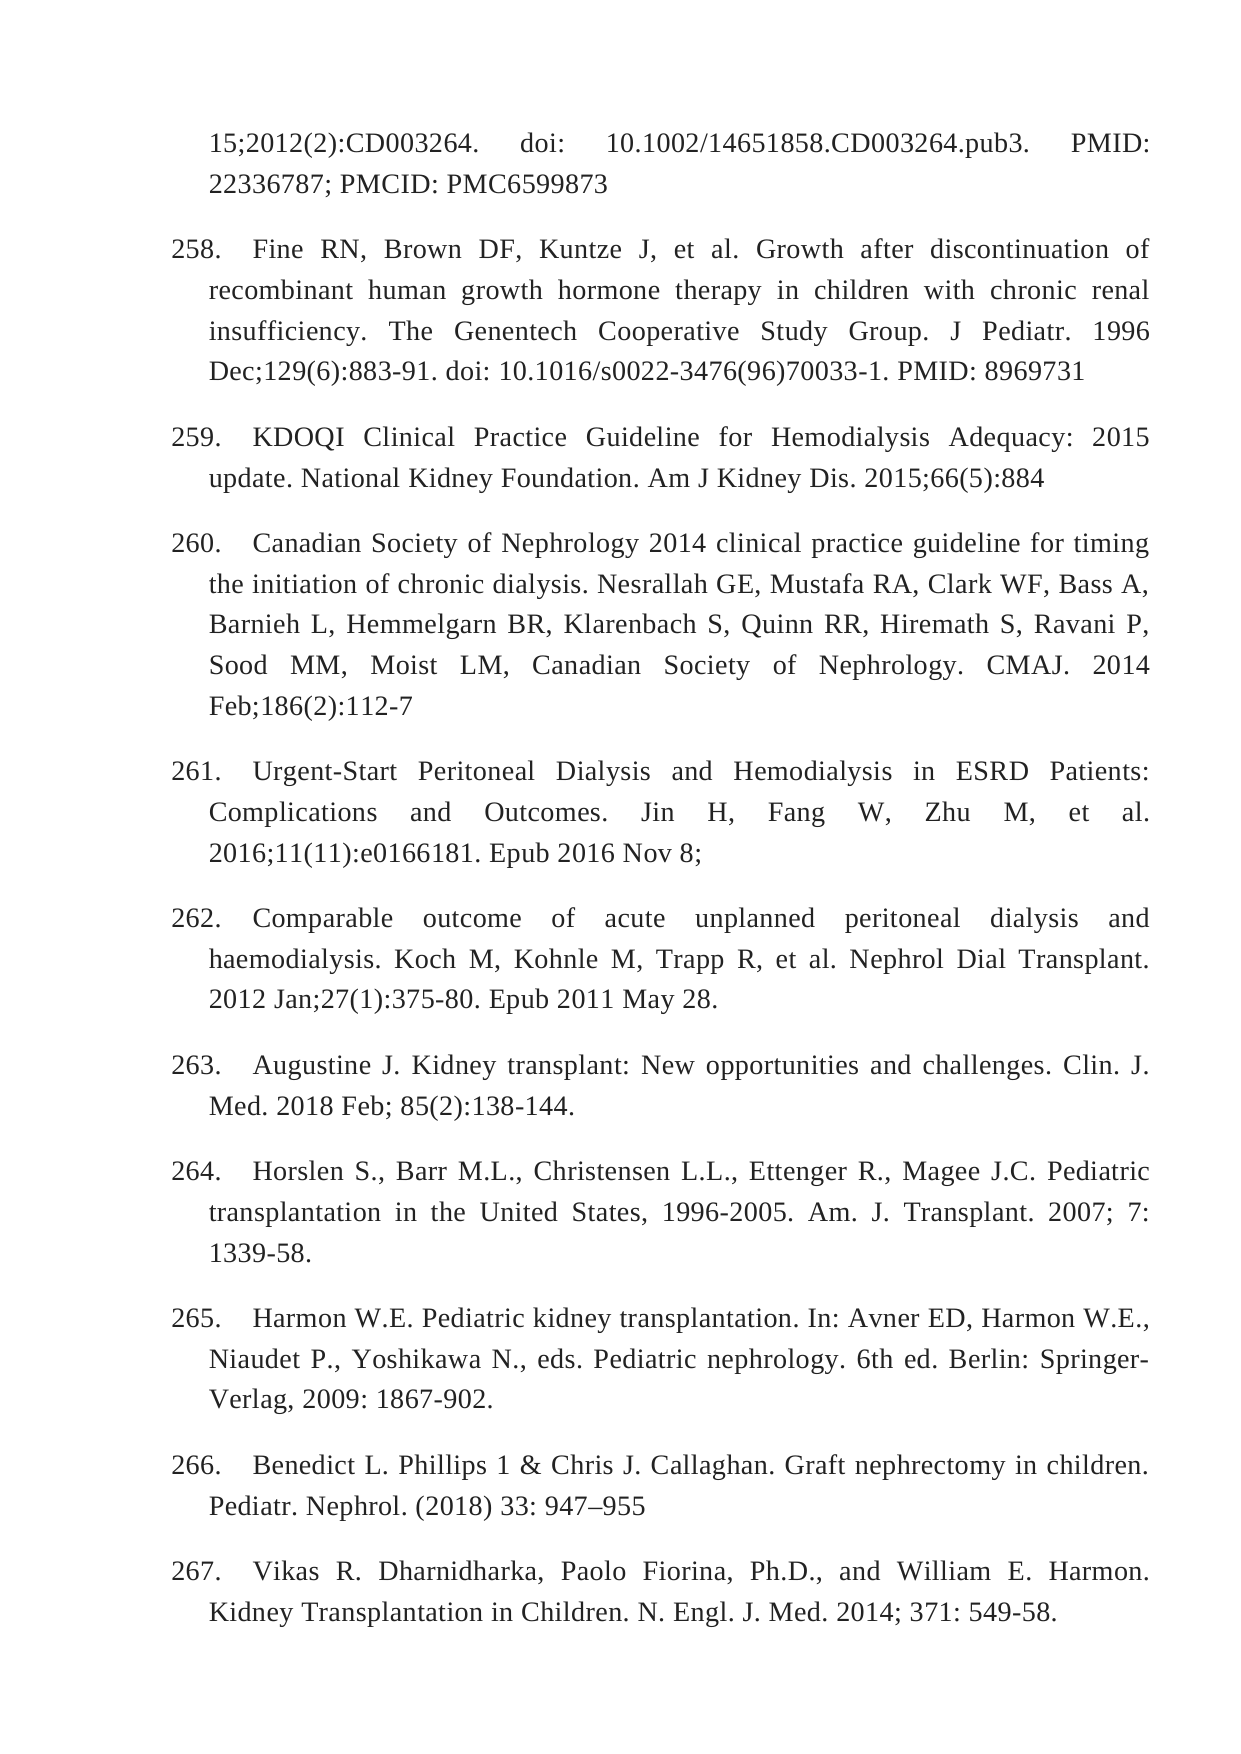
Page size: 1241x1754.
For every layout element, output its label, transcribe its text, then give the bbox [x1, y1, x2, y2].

list KDOQI Clinical Practice Guideline for Hemodialysis Adequacy: 2015 update. National Kidney Foundation. Am J Kidney Dis. 2015;66(5):884 [171, 412, 1152, 493]
list Benedict L. Phillips 1 & Chris J. Callaghan. Graft nephrectomy in children. Pediatr. Nephrol. (2018) 33: 947–955 [171, 1440, 1152, 1521]
list Vikas R. Dharnidharka, Paolo Fiorina, Ph.D., and William E. Harmon. Kidney Transplantation in Children. N. Engl. J. Med. 2014; 371: 549-58. [171, 1546, 1152, 1627]
list Comparable outcome of acute unplanned peritoneal dialysis and haemodialysis. Koch M, Kohnle M, Trapp R, et al. Nephrol Dial Transplant. 2012 Jan;27(1):375-80. Epub 2011 May 28. [171, 893, 1152, 1015]
list Augustine J. Kidney transplant: New opportunities and challenges. Clin. J. Med. 2018 Feb; 85(2):138-144. [171, 1040, 1152, 1121]
list Fine RN, Brown DF, Kuntze J, et al. Growth after discontinuation of recombinant human growth hormone therapy in children with chronic renal insufficiency. The Genentech Cooperative Study Group. J Pediatr. 1996 Dec;129(6):883-91. doi: 10.1016/s0022-3476(96)70033-1. PMID: 8969731 [171, 224, 1152, 387]
list Harmon W.E. Pediatric kidney transplantation. In: Avner ED, Harmon W.E., Niaudet P., Yoshikawa N., eds. Pediatric nephrology. 6th ed. Berlin: Springer-Verlag, 2009: 1867-902. [171, 1293, 1152, 1415]
list Canadian Society of Nephrology 2014 clinical practice guideline for timing the initiation of chronic dialysis. Nesrallah GE, Mustafa RA, Clark WF, Bass A, Barnieh L, Hemmelgarn BR, Klarenbach S, Quinn RR, Hiremath S, Ravani P, Sood MM, Moist LM, Canadian Society of Nephrology. CMAJ. 2014 Feb;186(2):112-7 [171, 518, 1152, 721]
list Urgent-Start Peritoneal Dialysis and Hemodialysis in ESRD Patients: Complications and Outcomes. Jin H, Fang W, Zhu M, et al. 2016;11(11):e0166181. Epub 2016 Nov 8; [171, 746, 1152, 868]
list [171, 118, 1152, 199]
list Horslen S., Barr M.L., Christensen L.L., Ettenger R., Magee J.C. Pediatric transplantation in the United States, 1996-2005. Am. J. Transplant. 2007; 7: 1339-58. [171, 1146, 1152, 1268]
